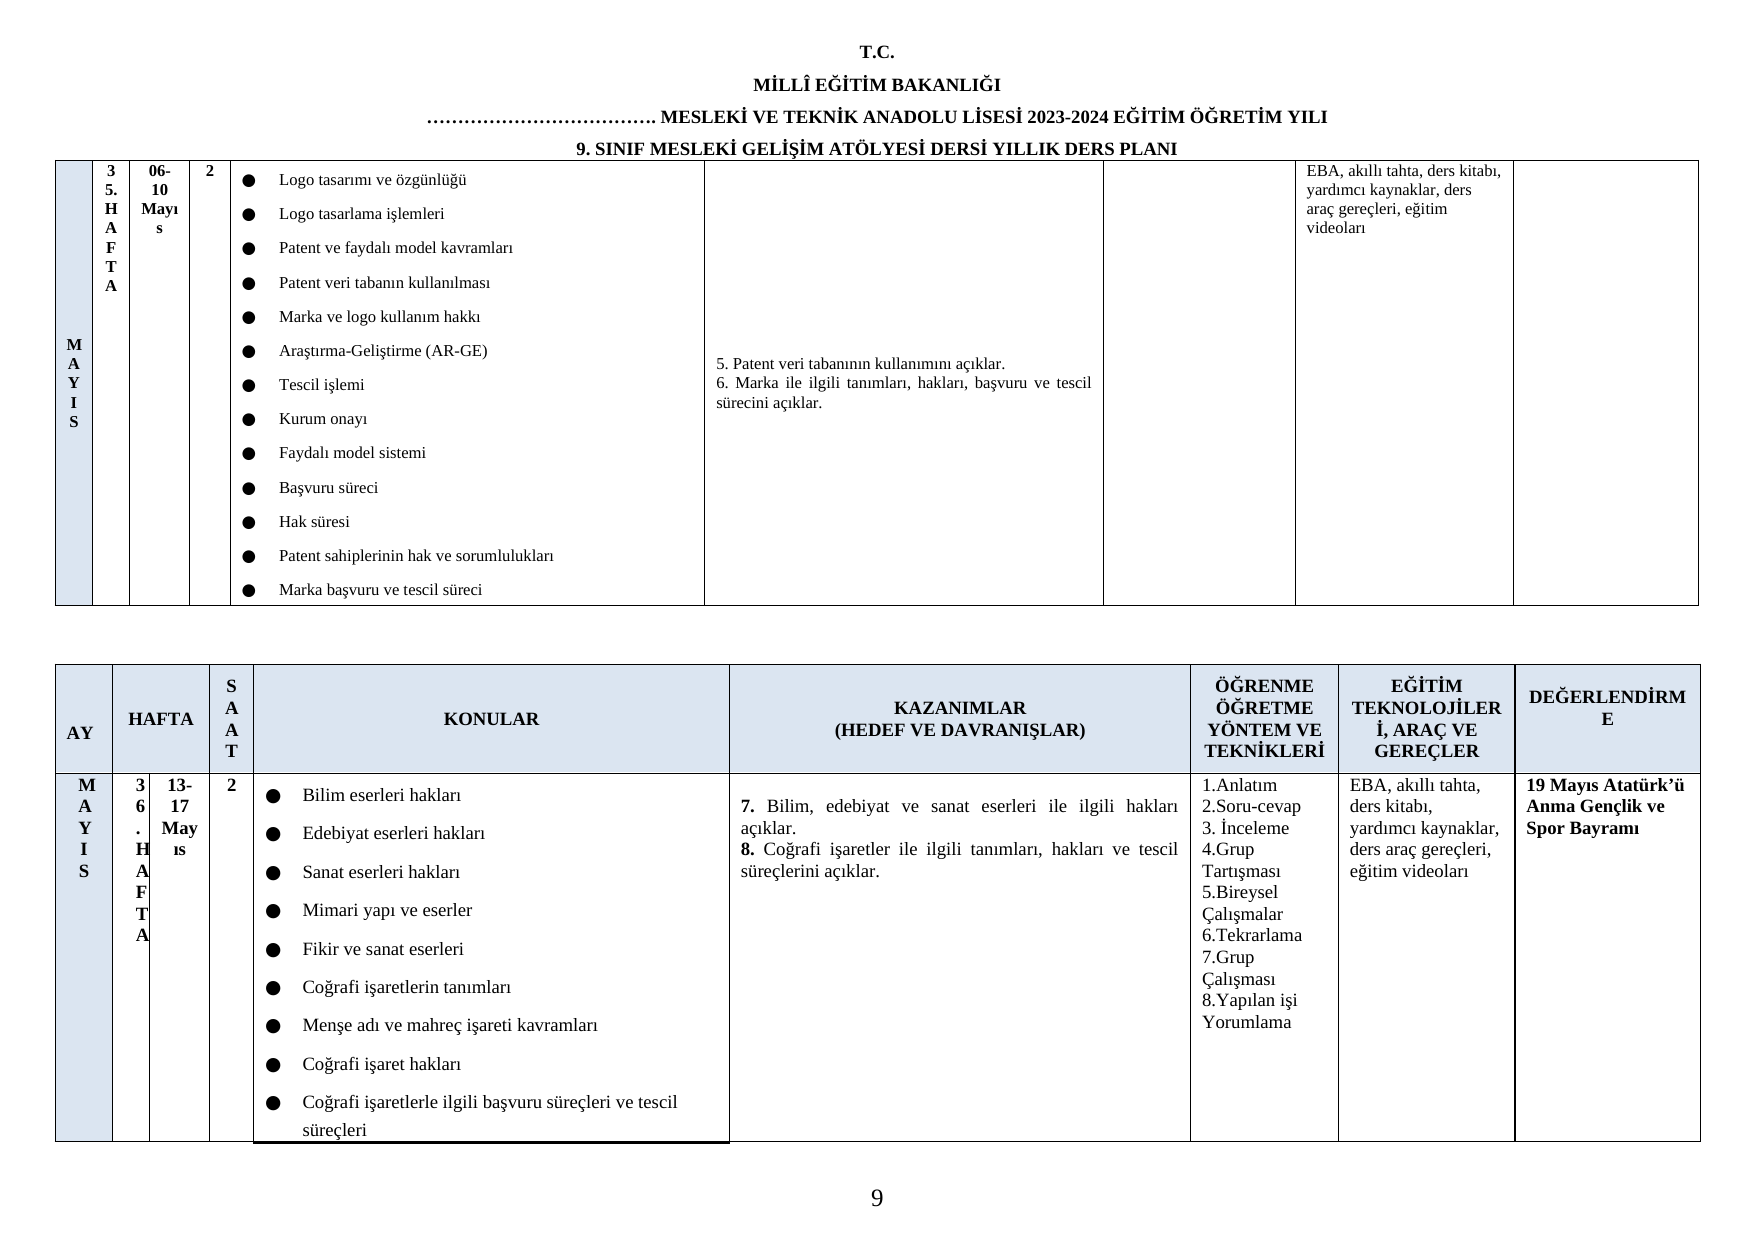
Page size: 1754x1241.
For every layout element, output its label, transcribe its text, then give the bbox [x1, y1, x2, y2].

table_cell 2 [210, 774, 253, 1141]
table_header HAFTA [113, 665, 209, 772]
table_header DEĞERLENDİRME [1516, 665, 1700, 772]
table_cell 2 [190, 161, 230, 605]
table_cell MAYIS [56, 774, 112, 1141]
table_header SAAT [210, 665, 253, 772]
table_cell [1514, 161, 1698, 605]
table_header KONULAR [254, 665, 729, 772]
table_cell Logo tasarımı ve özgünlüğü Logo tasarlama işlemleri Patent ve faydalı model kavramları Patent veri tabanın kullanılması Marka ve logo kullanım hakkı Araştırma-Geliştirme (AR-GE) Tescil işlemi Kurum onayı Faydalı model sistemi Başvuru süreci Hak süresi Patent sahiplerinin hak ve sorumlulukları Marka başvuru ve tescil süreci [231, 161, 704, 605]
table_cell 19 Mayıs Atatürk’ü Anma Gençlik ve Spor Bayramı [1516, 774, 1700, 1141]
table_header EĞİTİM TEKNOLOJİLERİ, ARAÇ VE GEREÇLER [1339, 665, 1514, 772]
table_cell 5. Patent veri tabanının kullanımını açıklar. 6. Marka ile ilgili tanımları, hakları, başvuru ve tescil sürecini açıklar. [705, 161, 1103, 605]
table_header KAZANIMLAR (HEDEF VE DAVRANIŞLAR) [730, 665, 1190, 772]
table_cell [1296, 161, 1513, 605]
table_cell 7. Bilim, edebiyat ve sanat eserleri ile ilgili hakları açıklar. 8. Coğrafi işaretler ile ilgili tanımları, hakları ve tescil süreçlerini açıklar. [730, 774, 1190, 1141]
table_cell 06-10 Mayıs [130, 161, 189, 605]
table_cell 13-17 Mayıs [150, 774, 209, 1141]
table_header ÖĞRENME ÖĞRETME YÖNTEM VE TEKNİKLERİ [1191, 665, 1338, 772]
table_cell 35.HAFTA [93, 161, 129, 605]
table_header AY [56, 665, 112, 772]
table_cell MAYIS [56, 161, 92, 605]
table_cell Bilim eserleri hakları Edebiyat eserleri hakları Sanat eserleri hakları Mimari yapı ve eserler Fikir ve sanat eserleri Coğrafi işaretlerin tanımları Menşe adı ve mahreç işareti kavramları Coğrafi işaret hakları Coğrafi işaretlerle ilgili başvuru süreçleri ve tescil süreçleri [254, 774, 729, 1141]
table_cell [1191, 774, 1338, 1141]
table_cell 36.HAFTA [113, 774, 149, 1141]
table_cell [1339, 774, 1514, 1141]
